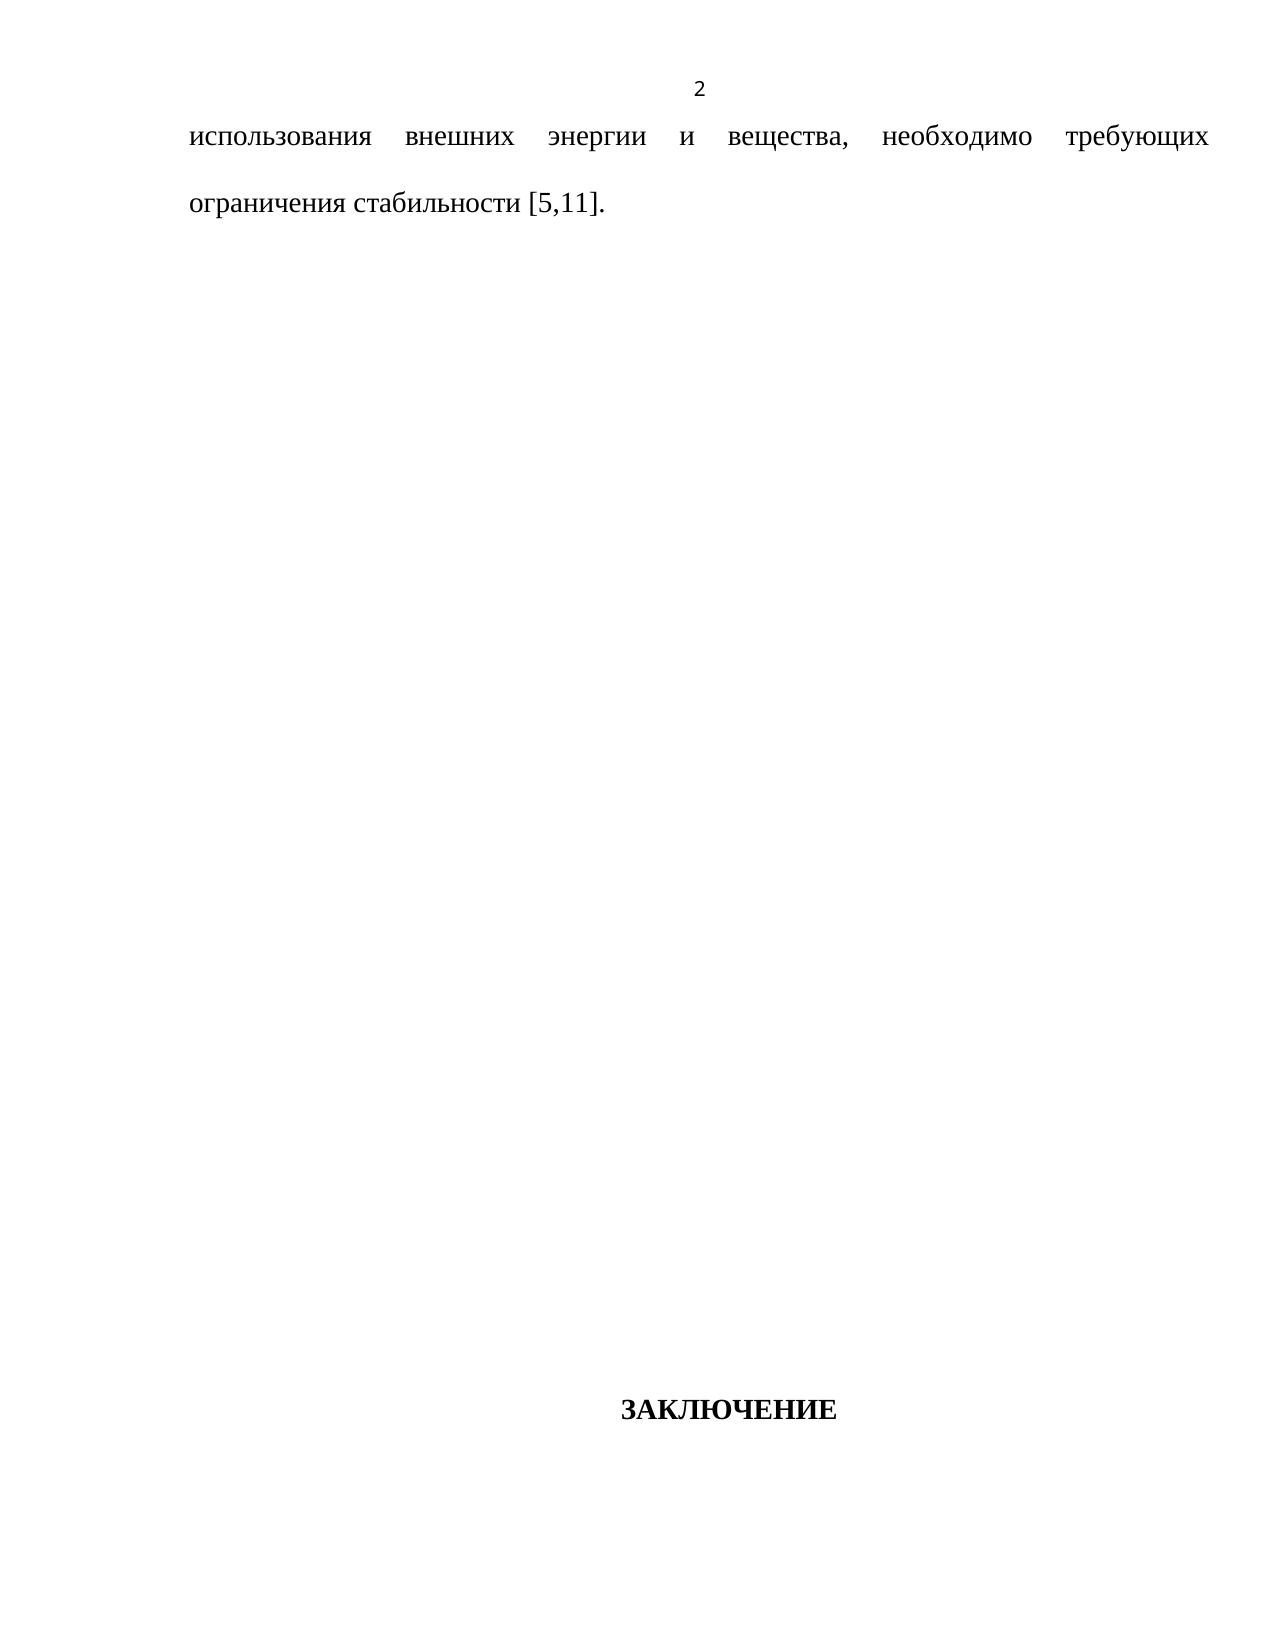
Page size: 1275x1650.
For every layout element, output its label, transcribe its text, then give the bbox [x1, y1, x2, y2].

text ЗАКЛЮЧЕНИЕ [189, 1393, 1210, 1426]
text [189, 118, 1210, 219]
